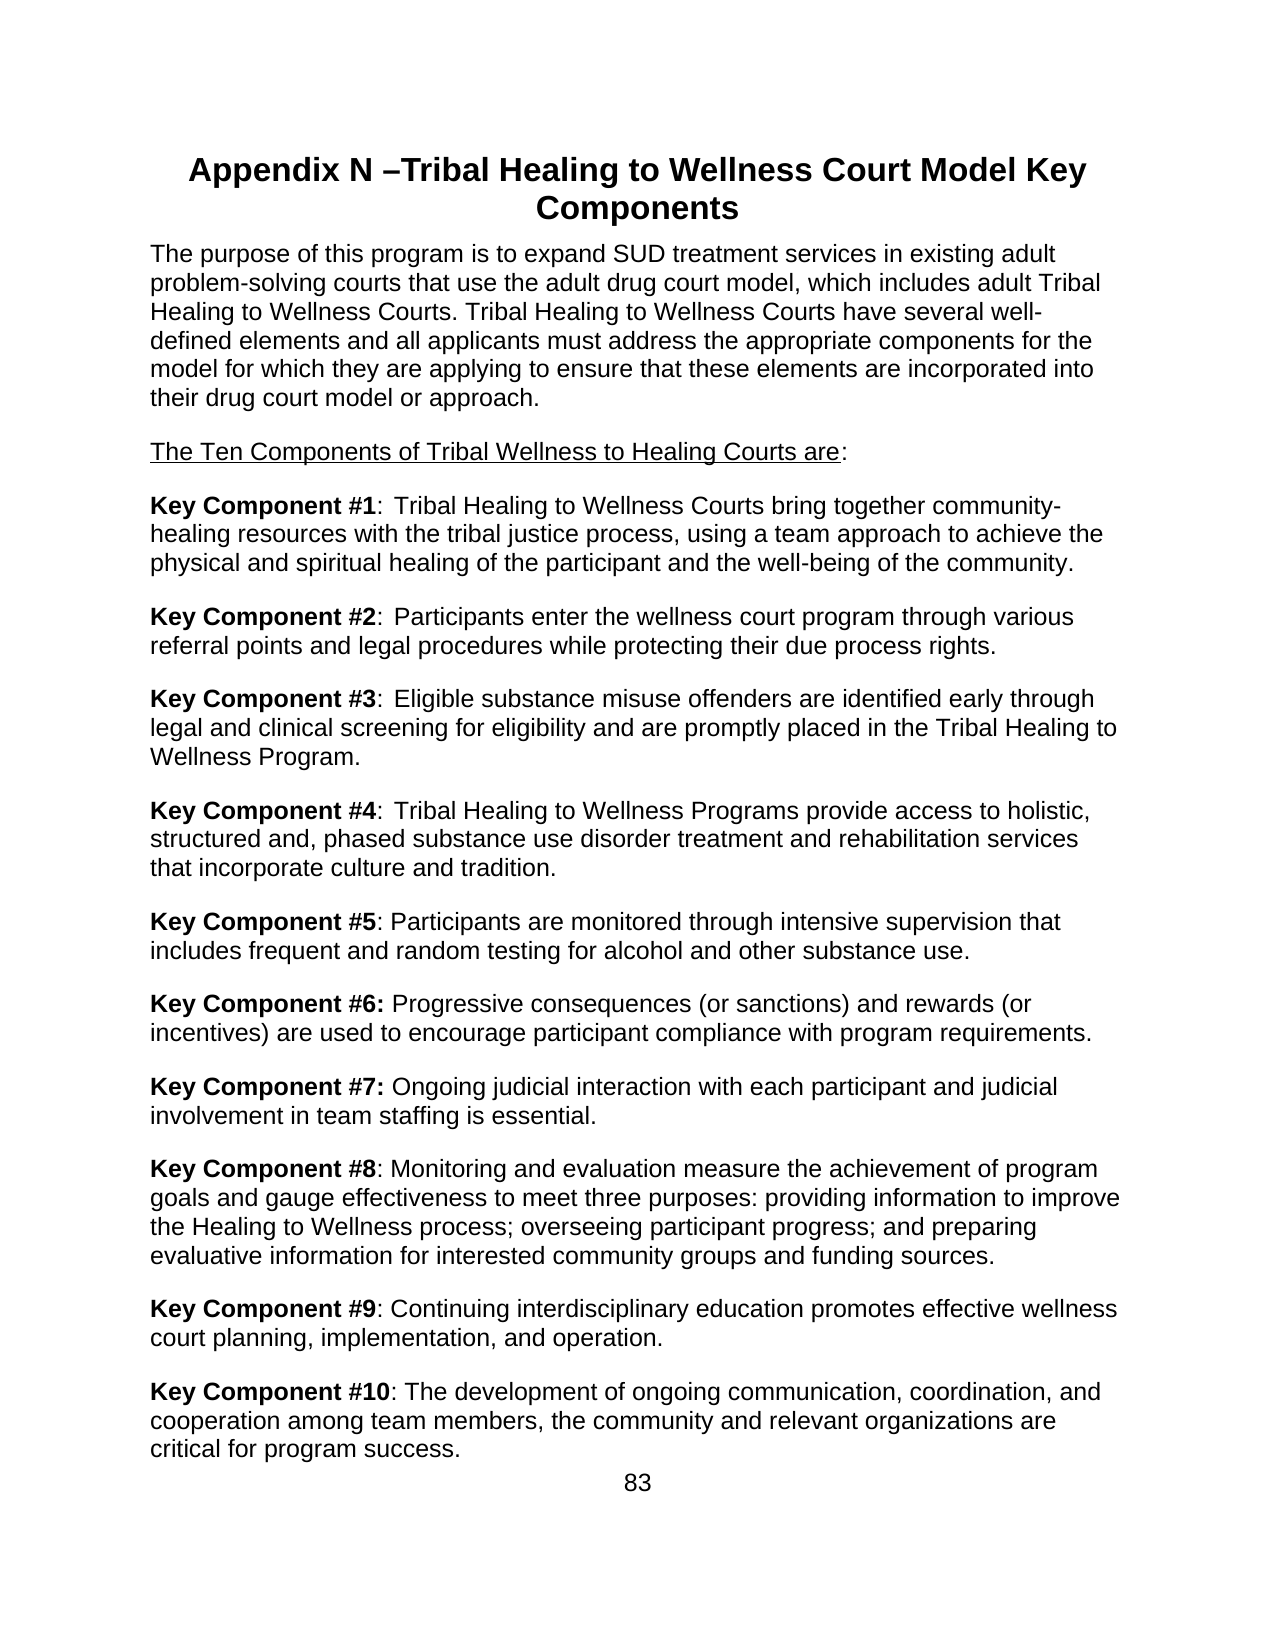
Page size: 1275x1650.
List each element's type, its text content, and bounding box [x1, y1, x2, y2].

text Key Component #9: Continuing interdisciplinary education promotes effective wellness court planning, implementation, and operation. [150, 1294, 1125, 1352]
text The Ten Components of Tribal Wellness to Healing Courts are: [150, 437, 1125, 466]
text Key Component #2: Participants enter the wellness court program through various referral points and legal procedures while protecting their due process rights. [150, 602, 1125, 659]
text Key Component #1: Tribal Healing to Wellness Courts bring together community-healing resources with the tribal justice process, using a team approach to achieve the physical and spiritual healing of the participant and the well-being of the community. [150, 491, 1125, 577]
subtitle Appendix N –Tribal Healing to Wellness Court Model Key Components [150, 150, 1125, 227]
text Key Component #10: The development of ongoing communication, coordination, and cooperation among team members, the community and relevant organizations are critical for program success. [150, 1377, 1125, 1463]
text Key Component #8: Monitoring and evaluation measure the achievement of program goals and gauge effectiveness to meet three purposes: providing information to improve the Healing to Wellness process; overseeing participant progress; and preparing evaluative information for interested community groups and funding sources. [150, 1154, 1125, 1269]
text Key Component #5: Participants are monitored through intensive supervision that includes frequent and random testing for alcohol and other substance use. [150, 907, 1125, 964]
text Key Component #3: Eligible substance misuse offenders are identified early through legal and clinical screening for eligibility and are promptly placed in the Tribal Healing to Wellness Program. [150, 684, 1125, 771]
text The purpose of this program is to expand SUD treatment services in existing adult problem-solving courts that use the adult drug court model, which includes adult Tribal Healing to Wellness Courts. Tribal Healing to Wellness Courts have several well-defined elements and all applicants must address the appropriate components for the model for which they are applying to ensure that these elements are incorporated into their drug court model or approach. [150, 239, 1125, 412]
text Key Component #6: Progressive consequences (or sanctions) and rewards (or incentives) are used to encourage participant compliance with program requirements. [150, 989, 1125, 1047]
text Key Component #7: Ongoing judicial interaction with each participant and judicial involvement in team staffing is essential. [150, 1072, 1125, 1129]
text Key Component #4: Tribal Healing to Wellness Programs provide access to holistic, structured and, phased substance use disorder treatment and rehabilitation services that incorporate culture and tradition. [150, 796, 1125, 882]
